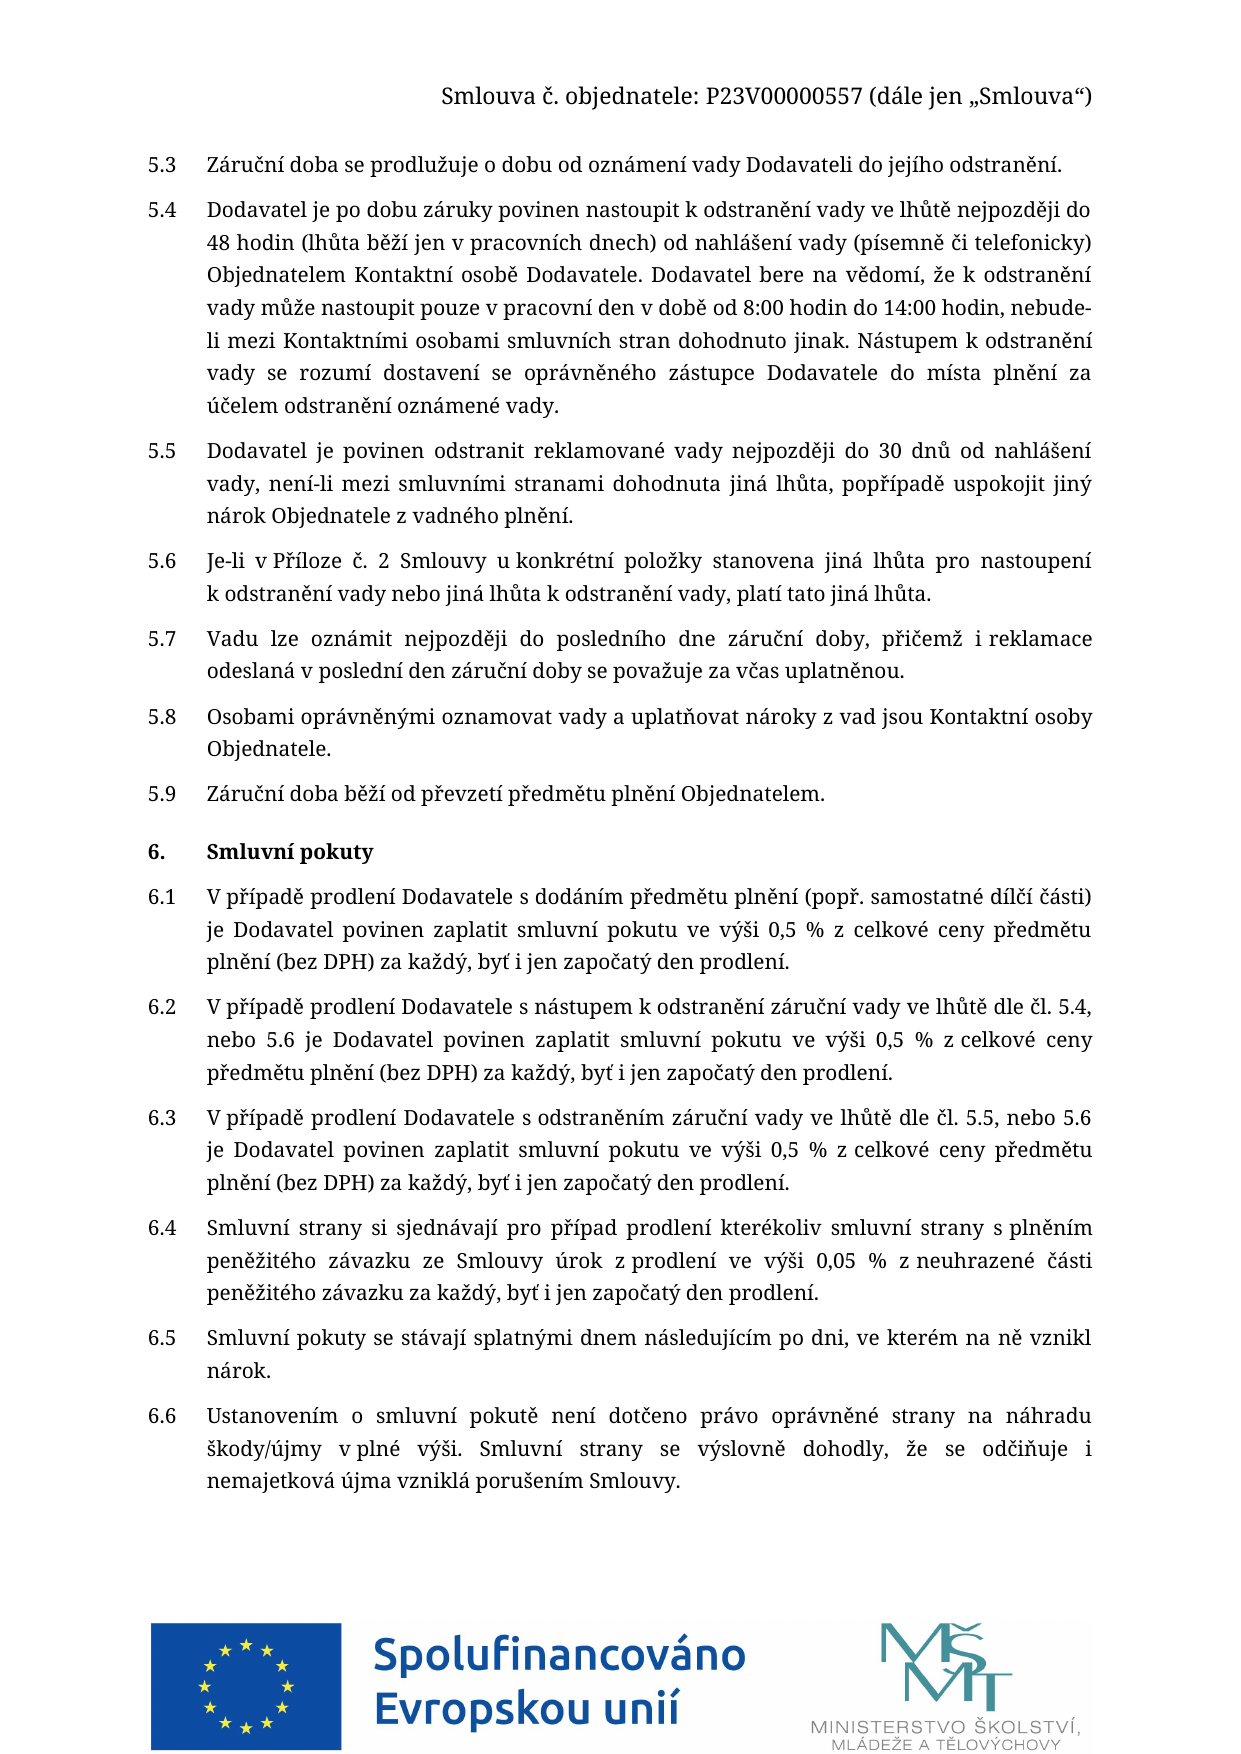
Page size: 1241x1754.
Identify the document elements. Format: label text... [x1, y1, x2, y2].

list Záruční doba běží od převzetí předmětu plnění Objednatelem. [148, 779, 1093, 808]
list Záruční doba se prodlužuje o dobu od oznámení vady Dodavateli do jejího odstranění. [148, 150, 1093, 179]
list Ustanovením o smluvní pokutě není dotčeno právo oprávněné strany na náhradu škody/újmy v plné výši. Smluvní strany se výslovně dohodly, že se odčiňuje i nemajetková újma vzniklá porušením Smlouvy. [148, 1401, 1093, 1495]
picture [147, 1619, 1093, 1754]
list V případě prodlení Dodavatele s odstraněním záruční vady ve lhůtě dle čl. 5.5, nebo 5.6 je Dodavatel povinen zaplatit smluvní pokutu ve výši 0,5 % z celkové ceny předmětu plnění (bez DPH) za každý, byť i jen započatý den prodlení. [148, 1103, 1093, 1196]
list V případě prodlení Dodavatele s nástupem k odstranění záruční vady ve lhůtě dle čl. 5.4, nebo 5.6 je Dodavatel povinen zaplatit smluvní pokutu ve výši 0,5 % z celkové ceny předmětu plnění (bez DPH) za každý, byť i jen započatý den prodlení. [148, 992, 1093, 1086]
list Smluvní pokuty se stávají splatnými dnem následujícím po dni, ve kterém na ně vznikl nárok. [148, 1323, 1093, 1384]
list V případě prodlení Dodavatele s dodáním předmětu plnění (popř. samostatné dílčí části) je Dodavatel povinen zaplatit smluvní pokutu ve výši 0,5 % z celkové ceny předmětu plnění (bez DPH) za každý, byť i jen započatý den prodlení. [148, 882, 1093, 976]
list Smluvní strany si sjednávají pro případ prodlení kterékoliv smluvní strany s plněním peněžitého závazku ze Smlouvy úrok z prodlení ve výši 0,05 % z neuhrazené části peněžitého závazku za každý, byť i jen započatý den prodlení. [148, 1213, 1093, 1307]
list Je-li v Příloze č. 2 Smlouvy u konkrétní položky stanovena jiná lhůta pro nastoupení k odstranění vady nebo jiná lhůta k odstranění vady, platí tato jiná lhůta. [148, 546, 1093, 607]
list Vadu lze oznámit nejpozději do posledního dne záruční doby, přičemž i reklamace odeslaná v poslední den záruční doby se považuje za včas uplatněnou. [148, 624, 1093, 685]
list Osobami oprávněnými oznamovat vady a uplatňovat nároky z vad jsou Kontaktní osoby Objednatele. [148, 702, 1093, 763]
list Dodavatel je po dobu záruky povinen nastoupit k odstranění vady ve lhůtě nejpozději do 48 hodin (lhůta běží jen v pracovních dnech) od nahlášení vady (písemně či telefonicky) Objednatelem Kontaktní osobě Dodavatele. Dodavatel bere na vědomí, že k odstranění vady může nastoupit pouze v pracovní den v době od 8:00 hodin do 14:00 hodin, nebude-li mezi Kontaktními osobami smluvních stran dohodnuto jinak. Nástupem k odstranění vady se rozumí dostavení se oprávněného zástupce Dodavatele do místa plnění za účelem odstranění oznámené vady. [148, 195, 1093, 419]
list Smluvní pokuty [148, 837, 1093, 866]
list Dodavatel je povinen odstranit reklamované vady nejpozději do 30 dnů od nahlášení vady, není-li mezi smluvními stranami dohodnuta jiná lhůta, popřípadě uspokojit jiný nárok Objednatele z vadného plnění. [148, 436, 1093, 530]
